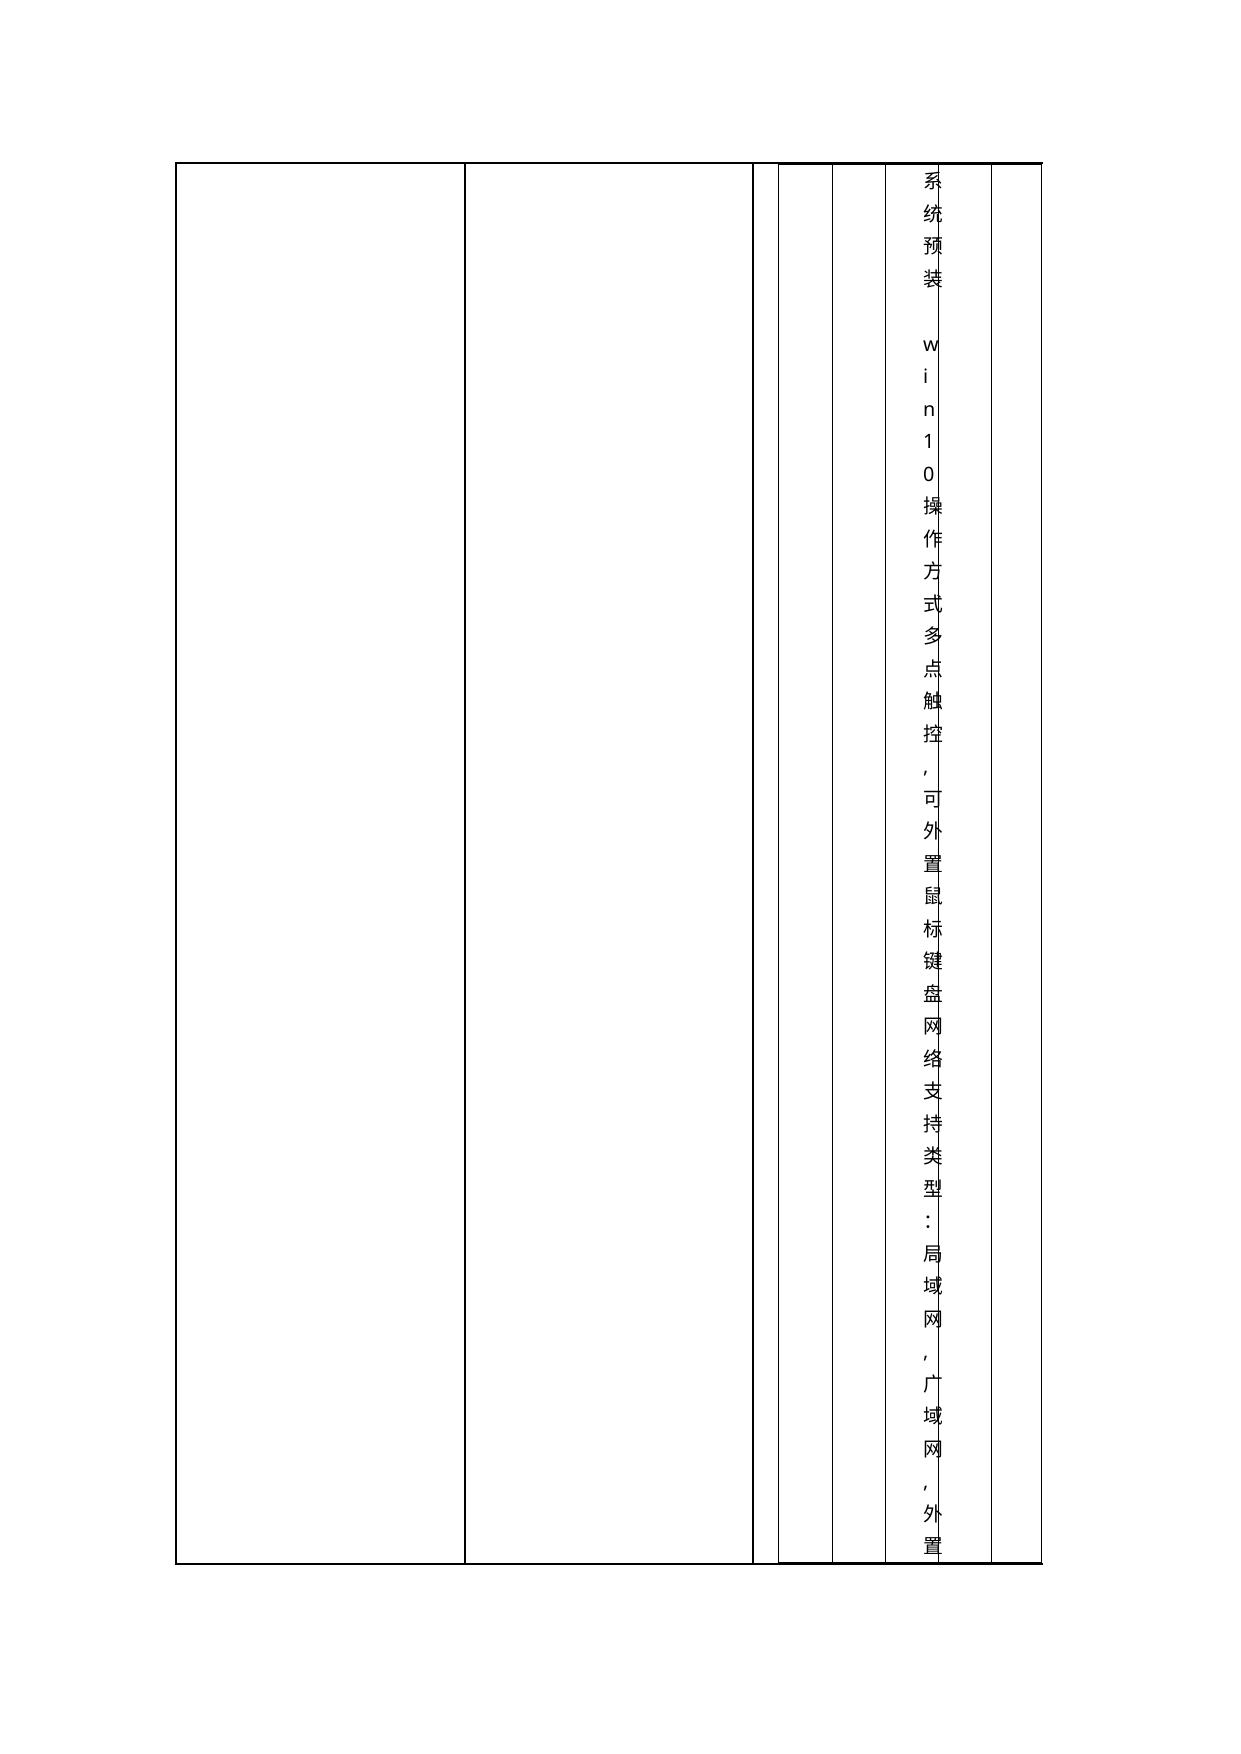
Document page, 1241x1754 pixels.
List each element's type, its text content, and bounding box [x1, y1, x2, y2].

table_cell 1 [466, 164, 752, 1563]
table_cell [177, 164, 464, 1563]
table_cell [992, 165, 1041, 1562]
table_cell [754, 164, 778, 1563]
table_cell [833, 165, 885, 1562]
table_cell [939, 165, 991, 1562]
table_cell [779, 165, 832, 1562]
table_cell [886, 165, 938, 1562]
